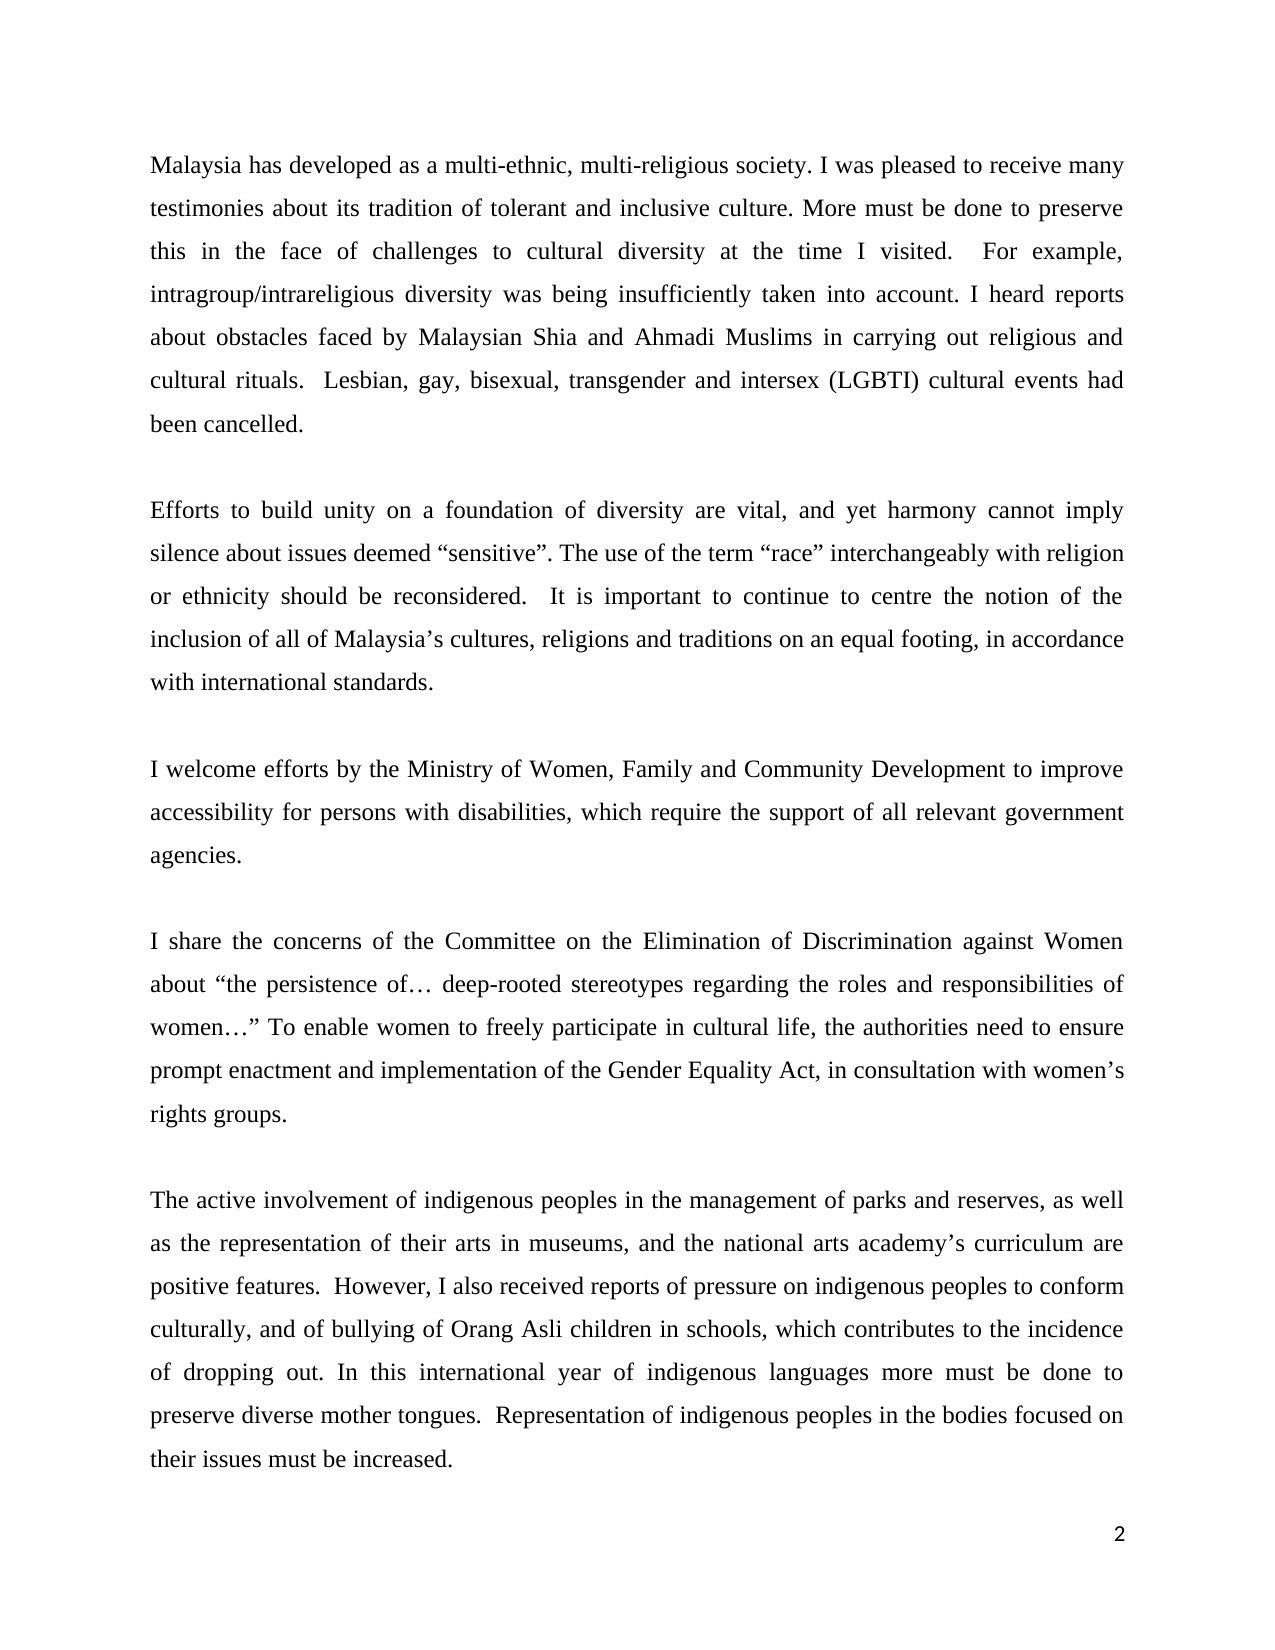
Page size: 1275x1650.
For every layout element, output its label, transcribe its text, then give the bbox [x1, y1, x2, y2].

text The active involvement of indigenous peoples in the management of parks and reserves, as well as the representation of their arts in museums, and the national arts academy’s curriculum are positive features. However, I also received reports of pressure on indigenous peoples to conform culturally, and of bullying of Orang Asli children in schools, which contributes to the incidence of dropping out. In this international year of indigenous languages more must be done to preserve diverse mother tongues. Representation of indigenous peoples in the bodies focused on their issues must be increased. [150, 1185, 1125, 1472]
text Efforts to build unity on a foundation of diversity are vital, and yet harmony cannot imply silence about issues deemed “sensitive”. The use of the term “race” interchangeably with religion or ethnicity should be reconsidered. It is important to continue to centre the notion of the inclusion of all of Malaysia’s cultures, religions and traditions on an equal footing, in accordance with international standards. [150, 495, 1125, 696]
text I share the concerns of the Committee on the Elimination of Discrimination against Women about “the persistence of… deep-rooted stereotypes regarding the roles and responsibilities of women…” To enable women to freely participate in cultural life, the authorities need to ensure prompt enactment and implementation of the Gender Equality Act, in consultation with women’s rights groups. [150, 926, 1125, 1127]
text I welcome efforts by the Ministry of Women, Family and Community Development to improve accessibility for persons with disabilities, which require the support of all relevant government agencies. [150, 754, 1125, 869]
text Malaysia has developed as a multi-ethnic, multi-religious society. I was pleased to receive many testimonies about its tradition of tolerant and inclusive culture. More must be done to preserve this in the face of challenges to cultural diversity at the time I visited. For example, intragroup/intrareligious diversity was being insufficiently taken into account. I heard reports about obstacles faced by Malaysian Shia and Ahmadi Muslims in carrying out religious and cultural rituals. Lesbian, gay, bisexual, transgender and intersex (LGBTI) cultural events had been cancelled. [150, 150, 1125, 437]
